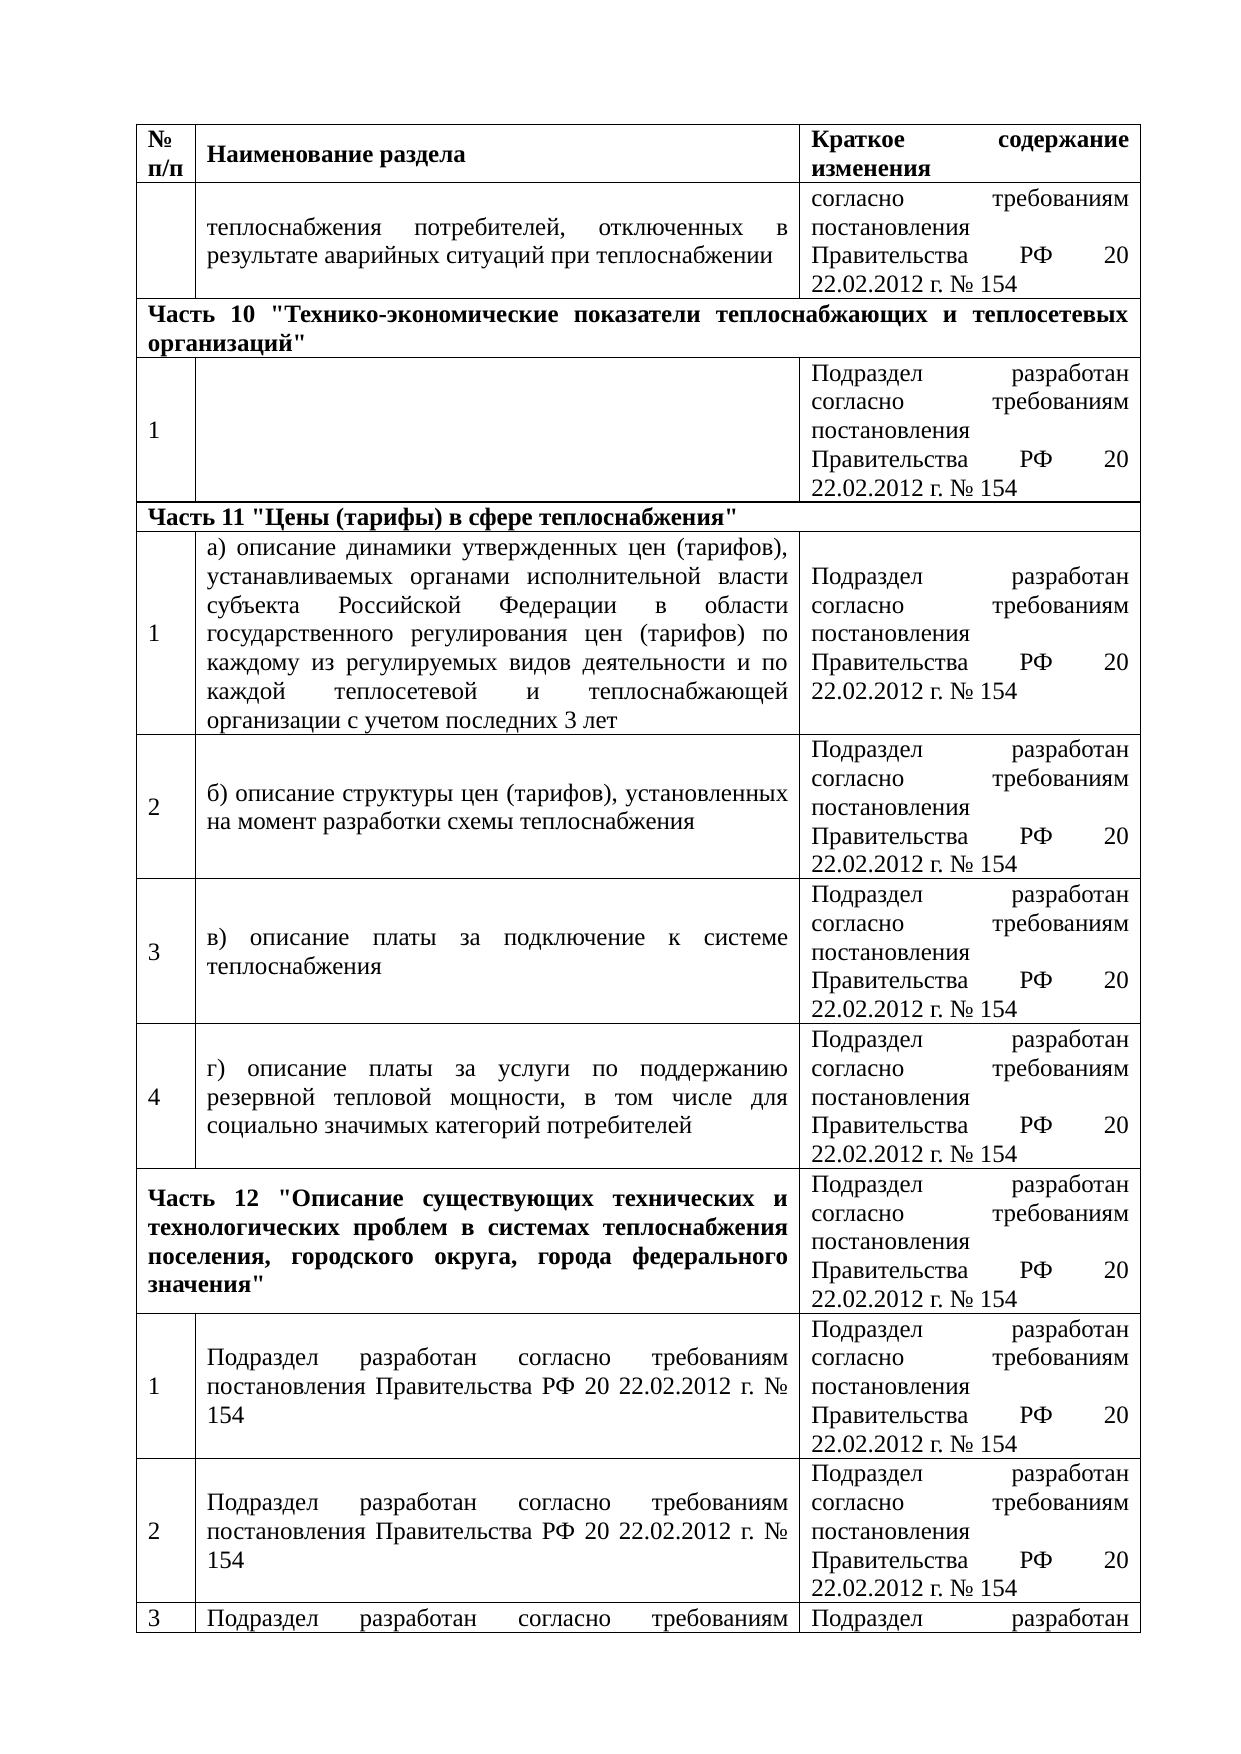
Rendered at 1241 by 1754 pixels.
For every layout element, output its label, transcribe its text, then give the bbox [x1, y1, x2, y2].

table_cell 1 [137, 1314, 195, 1457]
table_cell Часть 11 "Цены (тарифы) в сфере теплоснабжения" [137, 503, 1140, 531]
table_cell Часть 10 "Технико-экономические показатели теплоснабжающих и теплосетевых организаций" [137, 299, 1140, 357]
table_cell г) описание платы за услуги по поддержанию резервной тепловой мощности, в том числе для социально значимых категорий потребителей [196, 1024, 799, 1168]
table_cell 6 [137, 183, 195, 298]
table_cell 4 [137, 1024, 195, 1168]
table_cell Подраздел разработан согласно требованиям постановления Правительства РФ 20 22.02.2012 г. № 154 [800, 1024, 1140, 1168]
table_cell 2 [137, 1459, 195, 1602]
table_cell 3 [137, 879, 195, 1023]
table_cell Подраздел разработан согласно требованиям постановления Правительства РФ 20 22.02.2012 г. № 154 [800, 879, 1140, 1023]
table_cell Подраздел разработан согласно требованиям постановления Правительства РФ 20 22.02.2012 г. № 154 [800, 735, 1140, 878]
table_header Краткое содержание изменения [800, 125, 1140, 182]
table_cell Подраздел разработан согласно требованиям постановления Правительства РФ 20 22.02.2012 г. № 154 [800, 358, 1140, 501]
table_cell [196, 358, 799, 501]
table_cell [196, 1603, 799, 1632]
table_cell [800, 1603, 1140, 1632]
table_cell в) описание платы за подключение к системе теплоснабжения [196, 879, 799, 1023]
table_cell Подраздел разработан согласно требованиям постановления Правительства РФ 20 22.02.2012 г. № 154 [196, 1314, 799, 1457]
table_cell 3 [137, 1603, 195, 1632]
table_cell 1 [137, 532, 195, 733]
table_cell 2 [137, 735, 195, 878]
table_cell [800, 183, 1140, 298]
table_cell Подраздел разработан согласно требованиям постановления Правительства РФ 20 22.02.2012 г. № 154 [800, 532, 1140, 733]
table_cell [196, 183, 799, 298]
table_cell 1 [137, 358, 195, 501]
table_cell Подраздел разработан согласно требованиям постановления Правительства РФ 20 22.02.2012 г. № 154 [196, 1459, 799, 1602]
table_cell Подраздел разработан согласно требованиям постановления Правительства РФ 20 22.02.2012 г. № 154 [800, 1459, 1140, 1602]
table_header Наименование раздела [196, 125, 799, 182]
table_cell а) описание динамики утвержденных цен (тарифов), устанавливаемых органами исполнительной власти субъекта Российской Федерации в области государственного регулирования цен (тарифов) по каждому из регулируемых видов деятельности и по каждой теплосетевой и теплоснабжающей организации с учетом последних 3 лет [196, 532, 799, 733]
table_cell Часть 12 "Описание существующих технических и технологических проблем в системах теплоснабжения поселения, городского округа, города федерального значения" [137, 1169, 799, 1313]
table_cell Подраздел разработан согласно требованиям постановления Правительства РФ 20 22.02.2012 г. № 154 [800, 1169, 1140, 1313]
table_cell б) описание структуры цен (тарифов), установленных на момент разработки схемы теплоснабжения [196, 735, 799, 878]
table_header № п/п [137, 125, 195, 182]
table_cell Подраздел разработан согласно требованиям постановления Правительства РФ 20 22.02.2012 г. № 154 [800, 1314, 1140, 1457]
